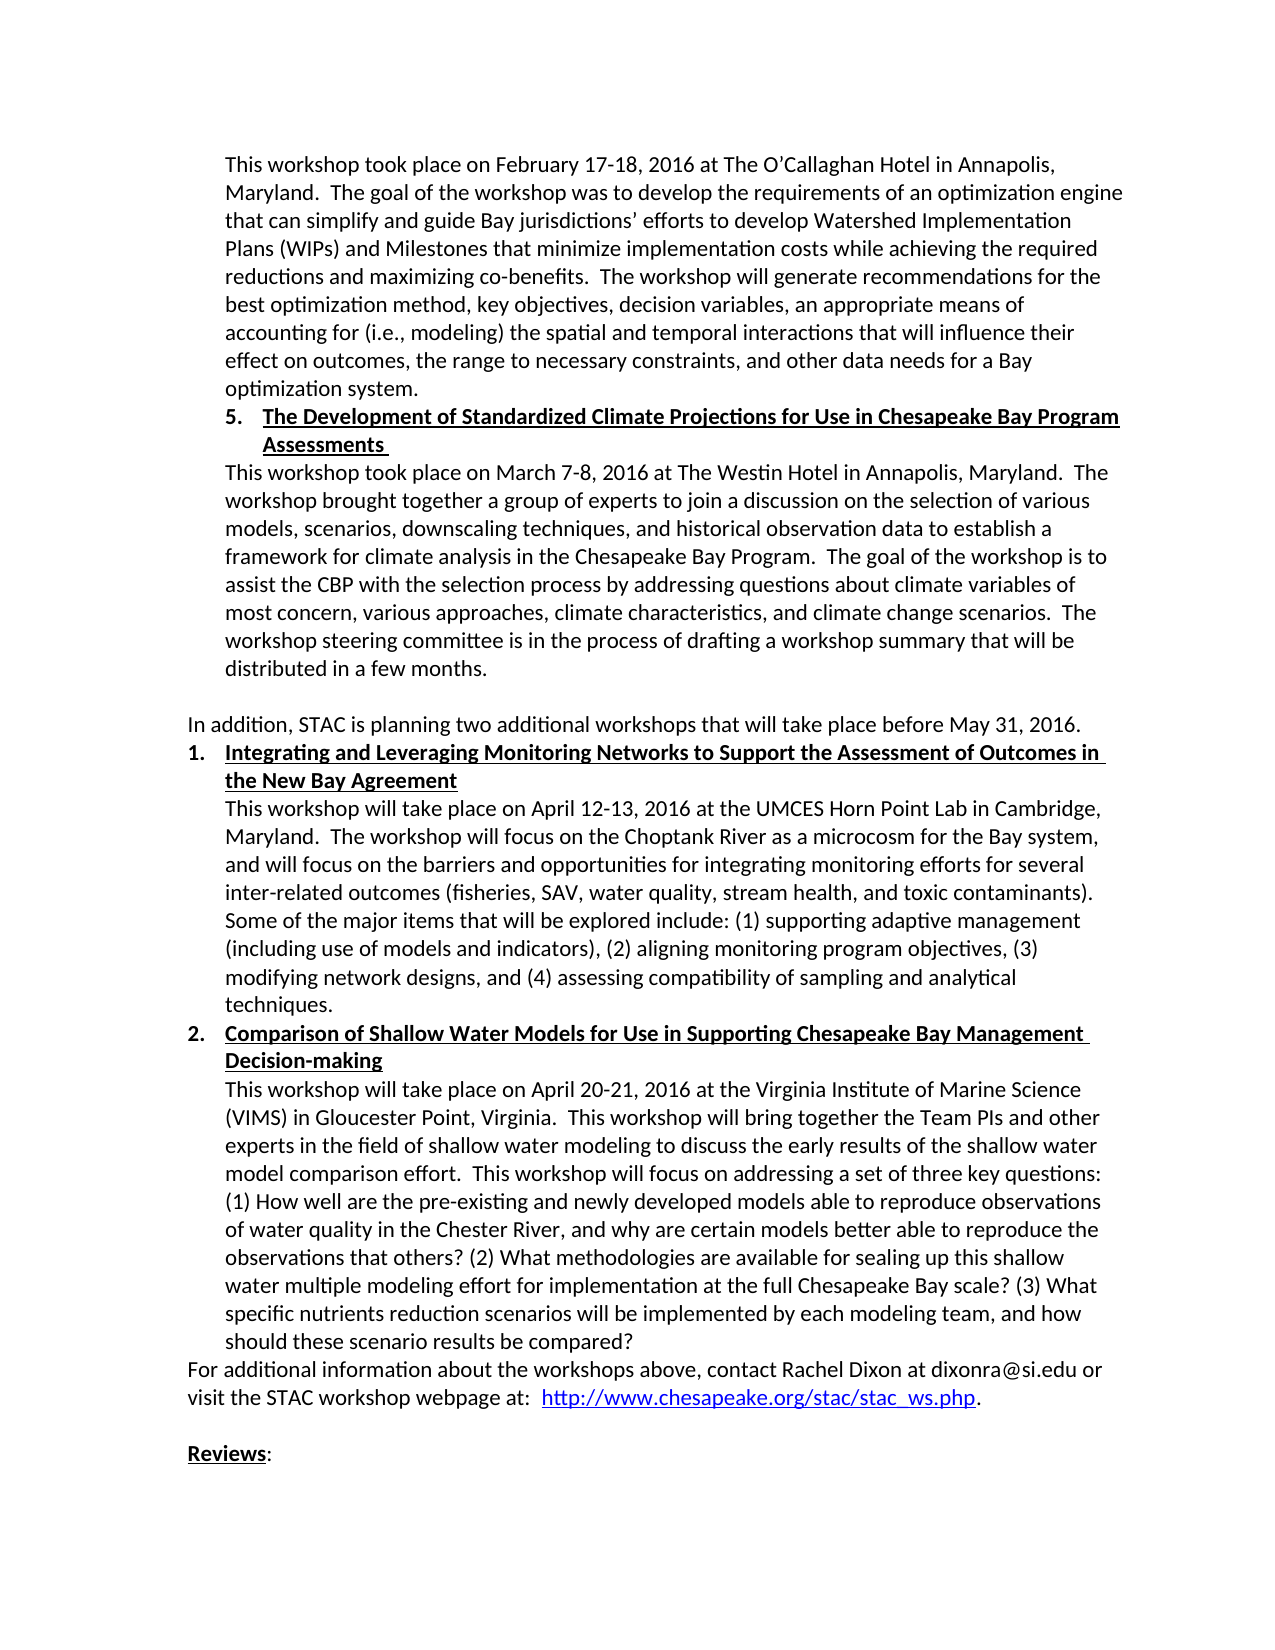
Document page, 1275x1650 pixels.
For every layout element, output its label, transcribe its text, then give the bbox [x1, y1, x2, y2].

text This workshop will take place on April 12-13, 2016 at the UMCES Horn Point Lab in Cambridge, Maryland. The workshop will focus on the Choptank River as a microcosm for the Bay system, and will focus on the barriers and opportunities for integrating monitoring efforts for several inter-related outcomes (fisheries, SAV, water quality, stream health, and toxic contaminants). Some of the major items that will be explored include: (1) supporting adaptive management (including use of models and indicators), (2) aligning monitoring program objectives, (3) modifying network designs, and (4) assessing compatibility of sampling and analytical techniques. [225, 794, 1125, 1019]
text For additional information about the workshops above, contact Rachel Dixon at dixonra@si.edu or visit the STAC workshop webpage at: http://www.chesapeake.org/stac/stac_ws.php. [187, 1355, 1125, 1411]
list Integrating and Leveraging Monitoring Networks to Support the Assessment of Outcomes in the New Bay Agreement [187, 738, 1125, 794]
text Reviews: [150, 1439, 1125, 1467]
list The Development of Standardized Climate Projections for Use in Chesapeake Bay Program Assessments [225, 402, 1125, 458]
list Comparison of Shallow Water Models for Use in Supporting Chesapeake Bay Management Decision-making [187, 1019, 1125, 1075]
text This workshop took place on February 17-18, 2016 at The O’Callaghan Hotel in Annapolis, Maryland. The goal of the workshop was to develop the requirements of an optimization engine that can simplify and guide Bay jurisdictions’ efforts to develop Watershed Implementation Plans (WIPs) and Milestones that minimize implementation costs while achieving the required reductions and maximizing co-benefits. The workshop will generate recommendations for the best optimization method, key objectives, decision variables, an appropriate means of accounting for (i.e., modeling) the spatial and temporal interactions that will influence their effect on outcomes, the range to necessary constraints, and other data needs for a Bay optimization system. [225, 150, 1125, 402]
text This workshop will take place on April 20-21, 2016 at the Virginia Institute of Marine Science (VIMS) in Gloucester Point, Virginia. This workshop will bring together the Team PIs and other experts in the field of shallow water modeling to discuss the early results of the shallow water model comparison effort. This workshop will focus on addressing a set of three key questions: (1) How well are the pre-existing and newly developed models able to reproduce observations of water quality in the Chester River, and why are certain models better able to reproduce the observations that others? (2) What methodologies are available for sealing up this shallow water multiple modeling effort for implementation at the full Chesapeake Bay scale? (3) What specific nutrients reduction scenarios will be implemented by each modeling team, and how should these scenario results be compared? [225, 1075, 1125, 1355]
text In addition, STAC is planning two additional workshops that will take place before May 31, 2016. [150, 710, 1125, 738]
text This workshop took place on March 7-8, 2016 at The Westin Hotel in Annapolis, Maryland. The workshop brought together a group of experts to join a discussion on the selection of various models, scenarios, downscaling techniques, and historical observation data to establish a framework for climate analysis in the Chesapeake Bay Program. The goal of the workshop is to assist the CBP with the selection process by addressing questions about climate variables of most concern, various approaches, climate characteristics, and climate change scenarios. The workshop steering committee is in the process of drafting a workshop summary that will be distributed in a few months. [225, 458, 1125, 682]
